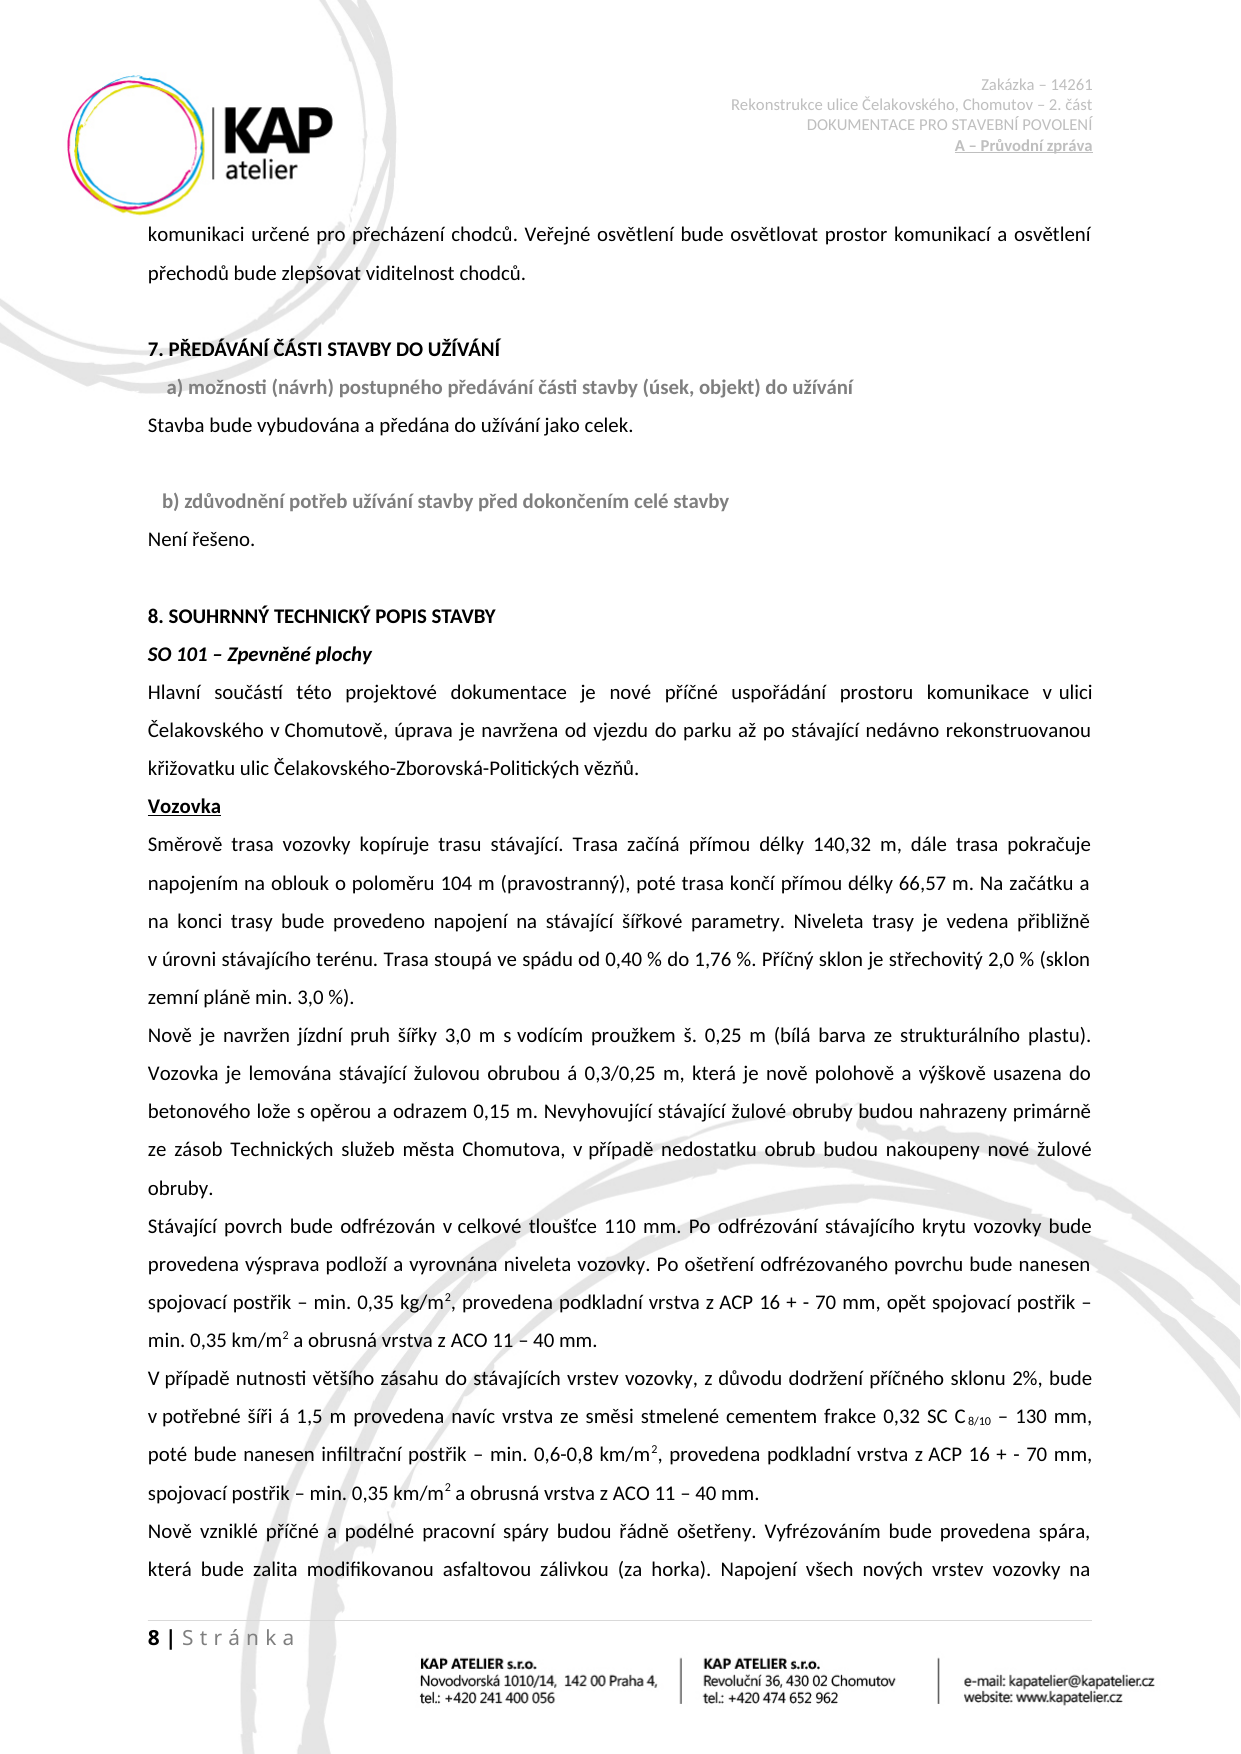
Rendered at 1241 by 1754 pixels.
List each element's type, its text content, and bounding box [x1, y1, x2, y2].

text V případě nutnosti většího zásahu do stávajících vrstev vozovky, z důvodu dodržení příčného sklonu 2%, bude v potřebné šíři á 1,5 m provedena navíc vrstva ze směsi stmelené cementem frakce 0,32 SC C8/10 – 130 mm, poté bude nanesen infiltrační postřik – min. 0,6-0,8 km/m2, provedena podkladní vrstva z ACP 16 + - 70 mm, spojovací postřik – min. 0,35 km/m2 a obrusná vrstva z ACO 11 – 40 mm. [148, 1365, 1092, 1505]
text Stávající povrch bude odfrézován v celkové tloušťce 110 mm. Po odfrézování stávajícího krytu vozovky bude provedena výsprava podloží a vyrovnána niveleta vozovky. Po ošetření odfrézovaného povrchu bude nanesen spojovací postřik – min. 0,35 kg/m2, provedena podkladní vrstva z ACP 16 + - 70 mm, opět spojovací postřik – min. 0,35 km/m2 a obrusná vrstva z ACO 11 – 40 mm. [148, 1213, 1092, 1353]
text Nově je navržen jízdní pruh šířky 3,0 m s vodícím proužkem š. 0,25 m (bílá barva ze strukturálního plastu). Vozovka je lemována stávající žulovou obrubou á 0,3/0,25 m, která je nově polohově a výškově usazena do betonového lože s opěrou a odrazem 0,15 m. Nevyhovující stávající žulové obruby budou nahrazeny primárně ze zásob Technických služeb města Chomutova, v případě nedostatku obrub budou nakoupeny nové žulové obruby. [148, 1022, 1092, 1200]
picture [0, 0, 1241, 1754]
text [148, 222, 1092, 285]
text 8. SOUHRNNÝ TECHNICKÝ POPIS STAVBY [148, 603, 1092, 628]
text a) možnosti (návrh) postupného předávání části stavby (úsek, objekt) do užívání [148, 374, 1092, 399]
text Není řešeno. [148, 527, 1092, 552]
text Vozovka [148, 793, 1092, 819]
text SO 101 – Zpevněné plochy [148, 641, 1092, 666]
text Stavba bude vybudována a předána do užívání jako celek. [148, 412, 1092, 438]
text 7. PŘEDÁVÁNÍ ČÁSTI STAVBY DO UŽÍVÁNÍ [148, 336, 1092, 361]
text Hlavní součástí této projektové dokumentace je nové příčné uspořádání prostoru komunikace v ulici Čelakovského v Chomutově, úprava je navržena od vjezdu do parku až po stávající nedávno rekonstruovanou křižovatku ulic Čelakovského-Zborovská-Politických vězňů. [148, 679, 1092, 781]
text b) zdůvodnění potřeb užívání stavby před dokončením celé stavby [148, 488, 1092, 514]
text Směrově trasa vozovky kopíruje trasu stávající. Trasa začíná přímou délky 140,32 m, dále trasa pokračuje napojením na oblouk o poloměru 104 m (pravostranný), poté trasa končí přímou délky 66,57 m. Na začátku a na konci trasy bude provedeno napojení na stávající šířkové parametry. Niveleta trasy je vedena přibližně v úrovni stávajícího terénu. Trasa stoupá ve spádu od 0,40 % do 1,76 %. Příčný sklon je střechovitý 2,0 % (sklon zemní pláně min. 3,0 %). [148, 832, 1092, 1009]
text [148, 1518, 1092, 1581]
